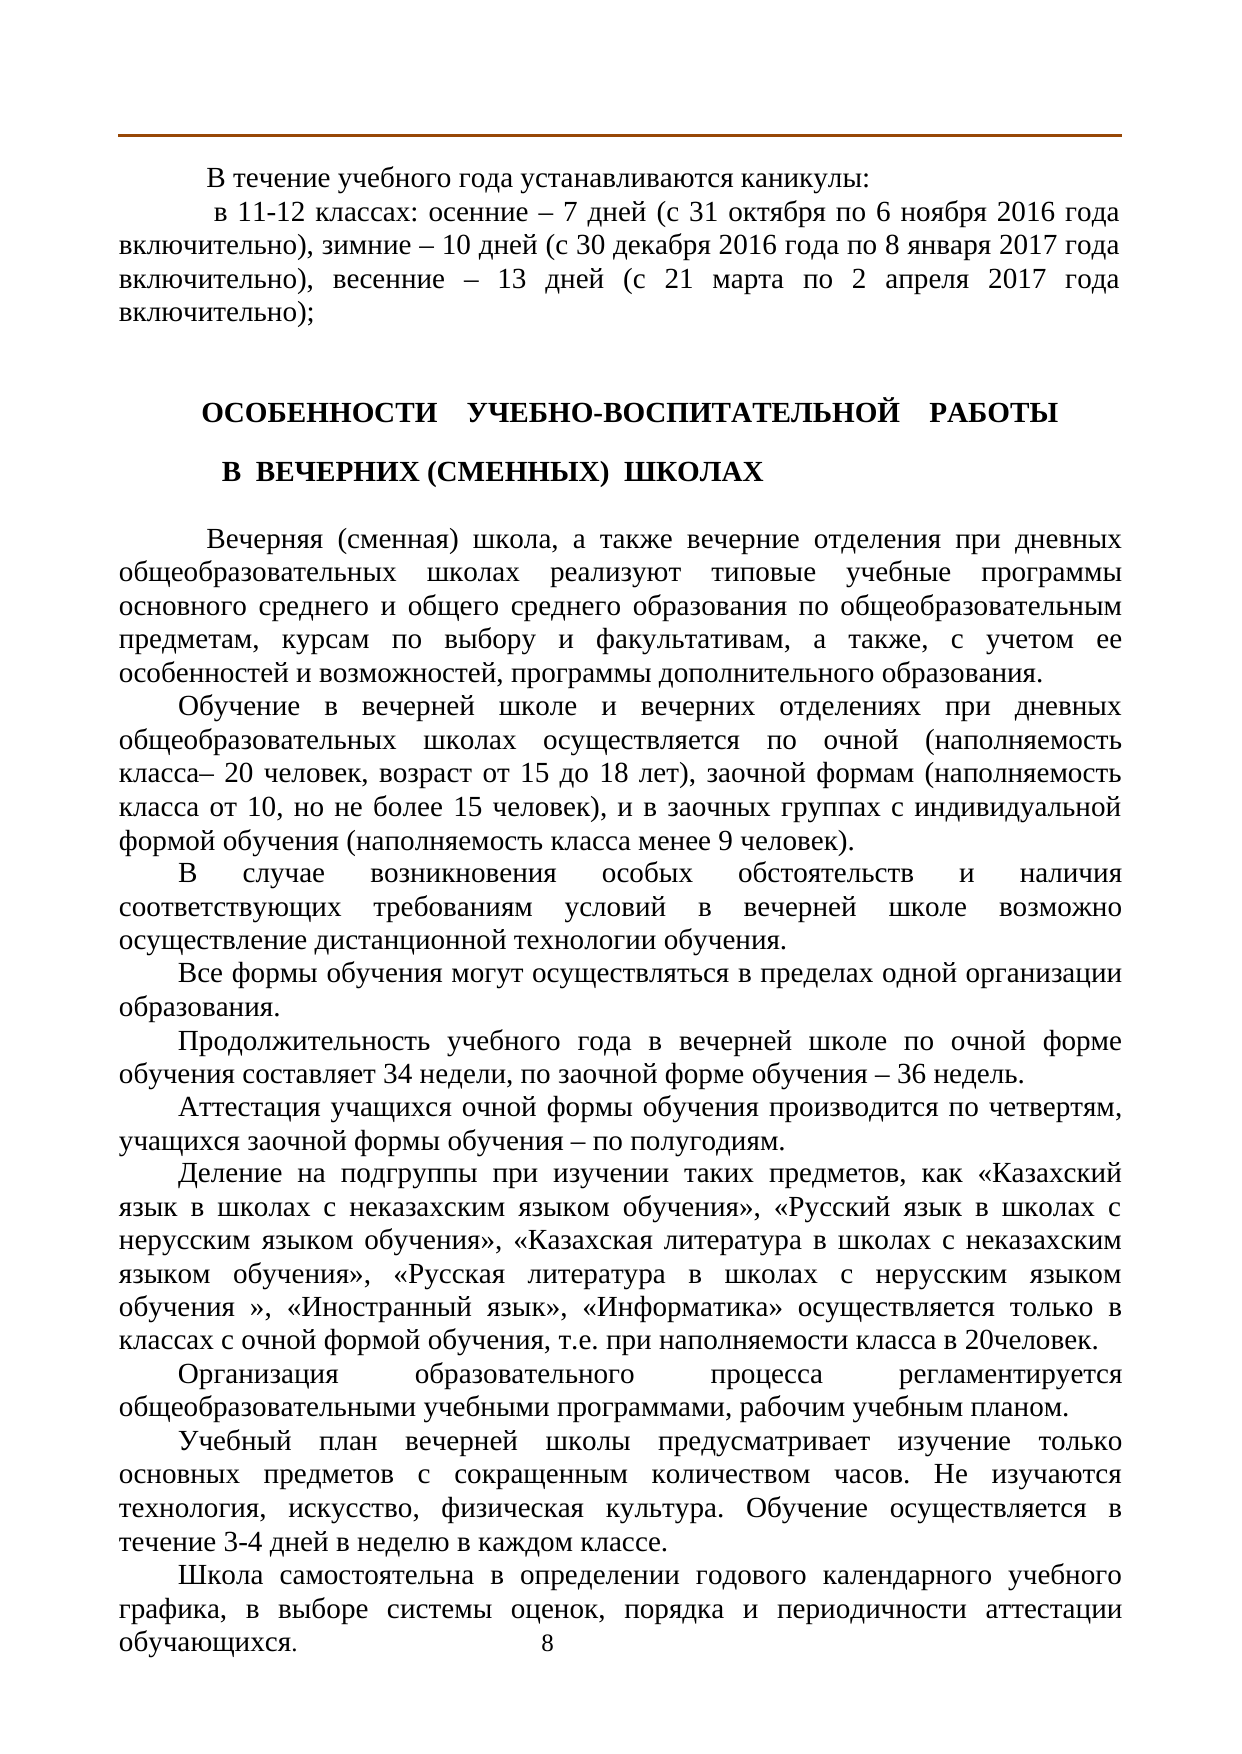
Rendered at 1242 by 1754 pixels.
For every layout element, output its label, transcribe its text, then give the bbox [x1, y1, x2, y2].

list ОСОБЕННОСТИ УЧЕБНО-ВОСПИТАТЕЛЬНОЙ РАБОТЫ [194, 395, 1123, 428]
list В течение учебного года устанавливаются каникулы: [177, 160, 1123, 194]
text Обучение в вечерней школе и вечерних отделениях при дневных общеобразовательных школах осуществляется по очной (наполняемость класса– 20 человек, возраст от 15 до 18 лет), заочной формам (наполняемость класса от 10, но не более 15 человек), и в заочных группах с индивидуальной формой обучения (наполняемость класса менее 9 человек). [119, 688, 1123, 856]
text Аттестация учащихся очной формы обучения производится по четвертям, учащихся заочной формы обучения – по полугодиям. [119, 1090, 1123, 1156]
list в 11-12 классах: осенние – 7 дней (с 31 октября по 6 ноября 2016 года включительно), зимние – 10 дней (с 30 декабря 2016 года по 8 января 2017 года включительно), весенние – 13 дней (с 21 марта по 2 апреля 2017 года включительно); [119, 194, 1121, 328]
text Продолжительность учебного года в вечерней школе по очной форме обучения составляет 34 недели, по заочной форме обучения – 36 недель. [119, 1023, 1123, 1090]
text Вечерняя (сменная) школа, а также вечерние отделения при дневных общеобразовательных школах реализуют типовые учебные программы основного среднего и общего среднего образования по общеобразовательным предметам, курсам по выбору и факультативам, а также, с учетом ее особенностей и возможностей, программы дополнительного образования. [119, 521, 1123, 688]
list В ВЕЧЕРНИХ (СМЕННЫХ) ШКОЛАХ [119, 454, 1123, 487]
text Деление на подгруппы при изучении таких предметов, как «Казахский язык в школах с неказахским языком обучения», «Русский язык в школах с нерусским языком обучения», «Казахская литература в школах с неказахским языком обучения», «Русская литература в школах с нерусским языком обучения », «Иностранный язык», «Информатика» осуществляется только в классах с очной формой обучения, т.е. при наполняемости класса в 20человек. [119, 1156, 1123, 1356]
text Организация образовательного процесса регламентируется общеобразовательными учебными программами, рабочим учебным планом. [119, 1357, 1123, 1423]
text В случае возникновения особых обстоятельств и наличия соответствующих требованиям условий в вечерней школе возможно осуществление дистанционной технологии обучения. [119, 856, 1123, 956]
text Все формы обучения могут осуществляться в пределах одной организации образования. [119, 956, 1123, 1022]
text Школа самостоятельна в определении годового календарного учебного графика, в выборе системы оценок, порядка и периодичности аттестации обучающихся. 8 [119, 1557, 1123, 1658]
text Учебный план вечерней школы предусматривает изучение только основных предметов с сокращенным количеством часов. Не изучаются технология, искусство, физическая культура. Обучение осуществляется в течение 3-4 дней в неделю в каждом классе. [119, 1423, 1123, 1557]
